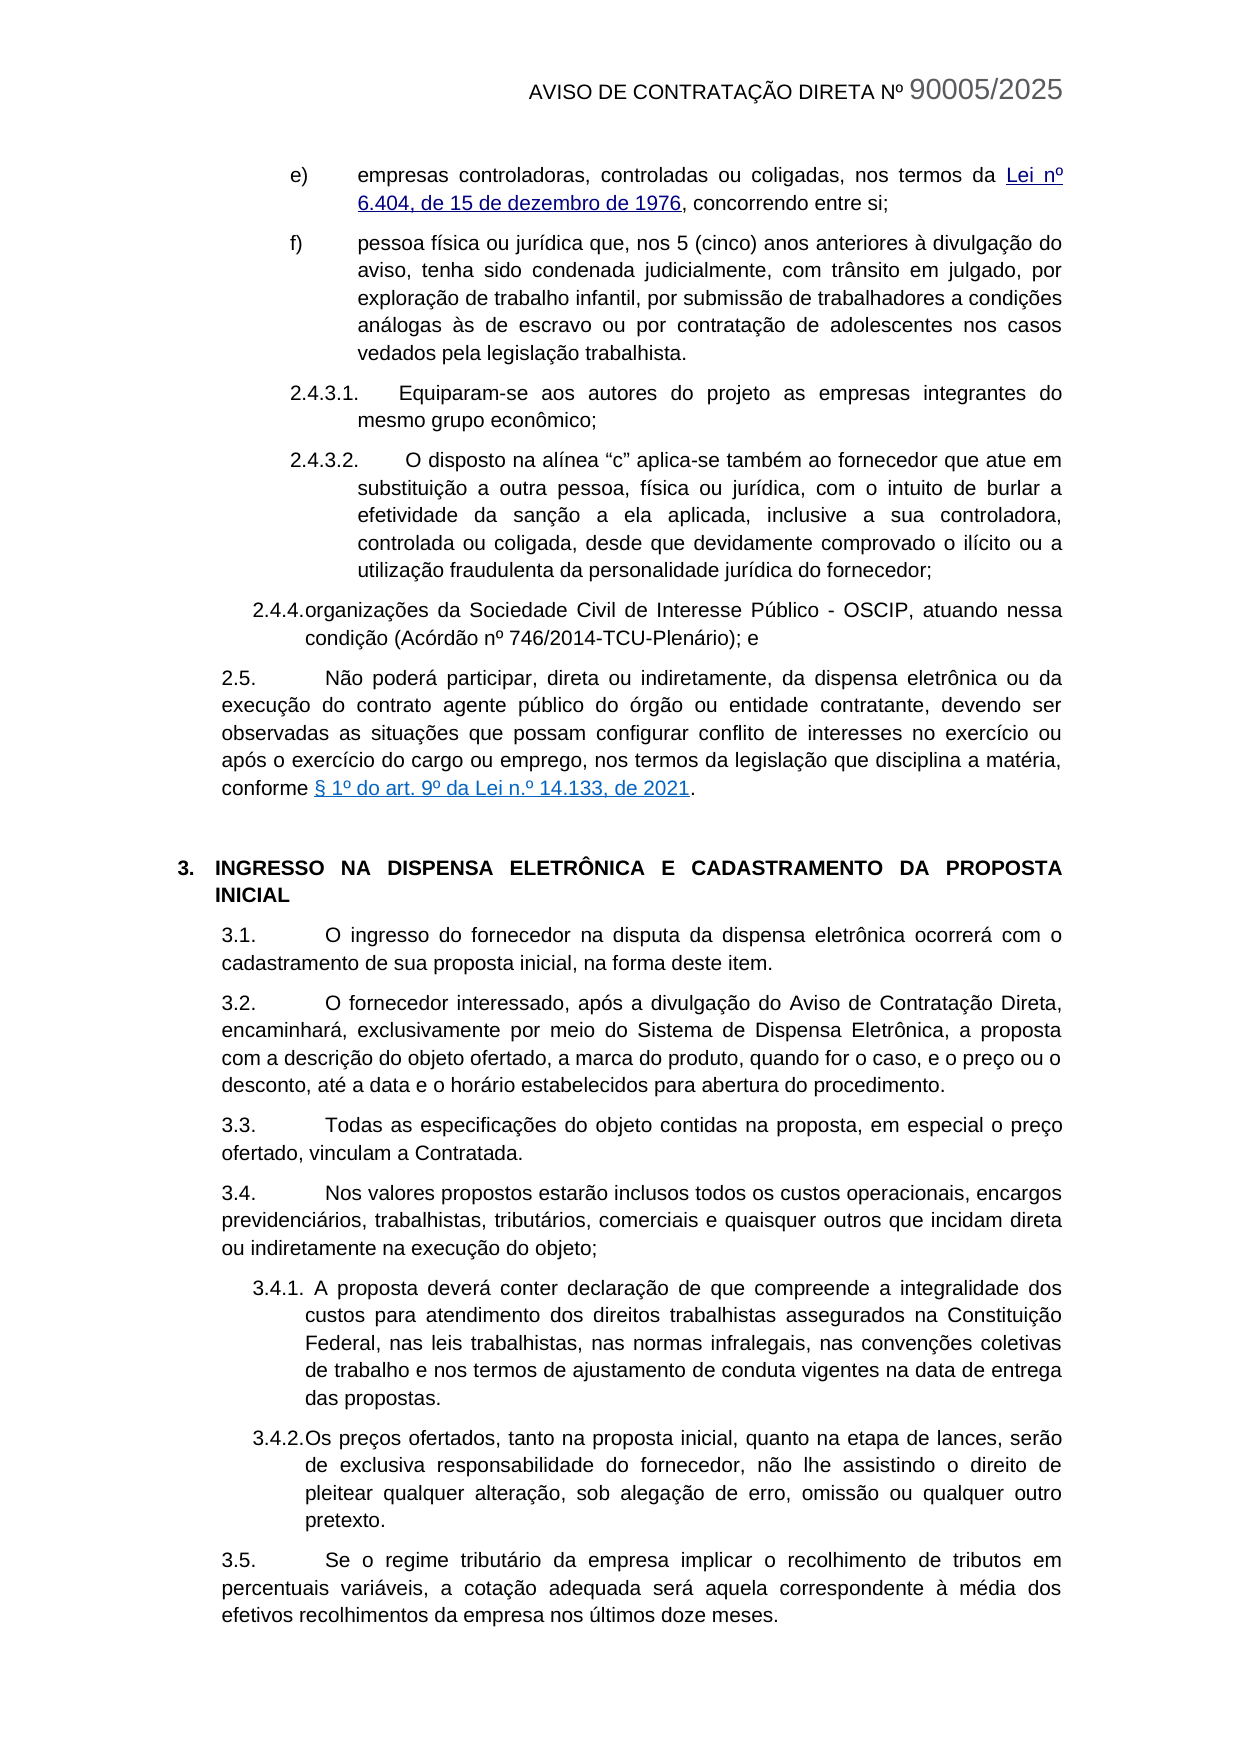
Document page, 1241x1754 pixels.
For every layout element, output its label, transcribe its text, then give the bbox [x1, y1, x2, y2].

subtitle INGRESSO NA DISPENSA ELETRÔNICA E CADASTRAMENTO DA PROPOSTA INICIAL [177, 855, 1063, 907]
list organizações da Sociedade Civil de Interesse Público - OSCIP, atuando nessa condição (Acórdão nº 746/2014-TCU-Plenário); e [252, 598, 1063, 649]
list Não poderá participar, direta ou indiretamente, da dispensa eletrônica ou da execução do contrato agente público do órgão ou entidade contratante, devendo ser observadas as situações que possam configurar conflito de interesses no exercício ou após o exercício do cargo ou emprego, nos termos da legislação que disciplina a matéria, conforme § 1º do art. 9º da Lei n.º 14.133, de 2021. [221, 665, 1063, 799]
list empresas controladoras, controladas ou coligadas, nos termos da Lei nº 6.404, de 15 de dezembro de 1976, concorrendo entre si; [290, 163, 1063, 214]
list A proposta deverá conter declaração de que compreende a integralidade dos custos para atendimento dos direitos trabalhistas assegurados na Constituição Federal, nas leis trabalhistas, nas normas infralegais, nas convenções coletivas de trabalho e nos termos de ajustamento de conduta vigentes na data de entrega das propostas. [252, 1275, 1063, 1409]
list pessoa física ou jurídica que, nos 5 (cinco) anos anteriores à divulgação do aviso, tenha sido condenada judicialmente, com trânsito em julgado, por exploração de trabalho infantil, por submissão de trabalhadores a condições análogas às de escravo ou por contratação de adolescentes nos casos vedados pela legislação trabalhista. [290, 230, 1063, 364]
list Se o regime tributário da empresa implicar o recolhimento de tributos em percentuais variáveis, a cotação adequada será aquela correspondente à média dos efetivos recolhimentos da empresa nos últimos doze meses. [221, 1548, 1063, 1627]
list Todas as especificações do objeto contidas na proposta, em especial o preço ofertado, vinculam a Contratada. [221, 1113, 1063, 1164]
list Equiparam-se aos autores do projeto as empresas integrantes do mesmo grupo econômico; [290, 380, 1063, 432]
list Nos valores propostos estarão inclusos todos os custos operacionais, encargos previdenciários, trabalhistas, tributários, comerciais e quaisquer outros que incidam direta ou indiretamente na execução do objeto; [221, 1180, 1063, 1259]
list Os preços ofertados, tanto na proposta inicial, quanto na etapa de lances, serão de exclusiva responsabilidade do fornecedor, não lhe assistindo o direito de pleitear qualquer alteração, sob alegação de erro, omissão ou qualquer outro pretexto. [252, 1425, 1063, 1532]
list O disposto na alínea “c” aplica-se também ao fornecedor que atue em substituição a outra pessoa, física ou jurídica, com o intuito de burlar a efetividade da sanção a ela aplicada, inclusive a sua controladora, controlada ou coligada, desde que devidamente comprovado o ilícito ou a utilização fraudulenta da personalidade jurídica do fornecedor; [290, 448, 1063, 582]
list O fornecedor interessado, após a divulgação do Aviso de Contratação Direta, encaminhará, exclusivamente por meio do Sistema de Dispensa Eletrônica, a proposta com a descrição do objeto ofertado, a marca do produto, quando for o caso, e o preço ou o desconto, até a data e o horário estabelecidos para abertura do procedimento. [221, 990, 1063, 1097]
list O ingresso do fornecedor na disputa da dispensa eletrônica ocorrerá com o cadastramento de sua proposta inicial, na forma deste item. [221, 923, 1063, 974]
